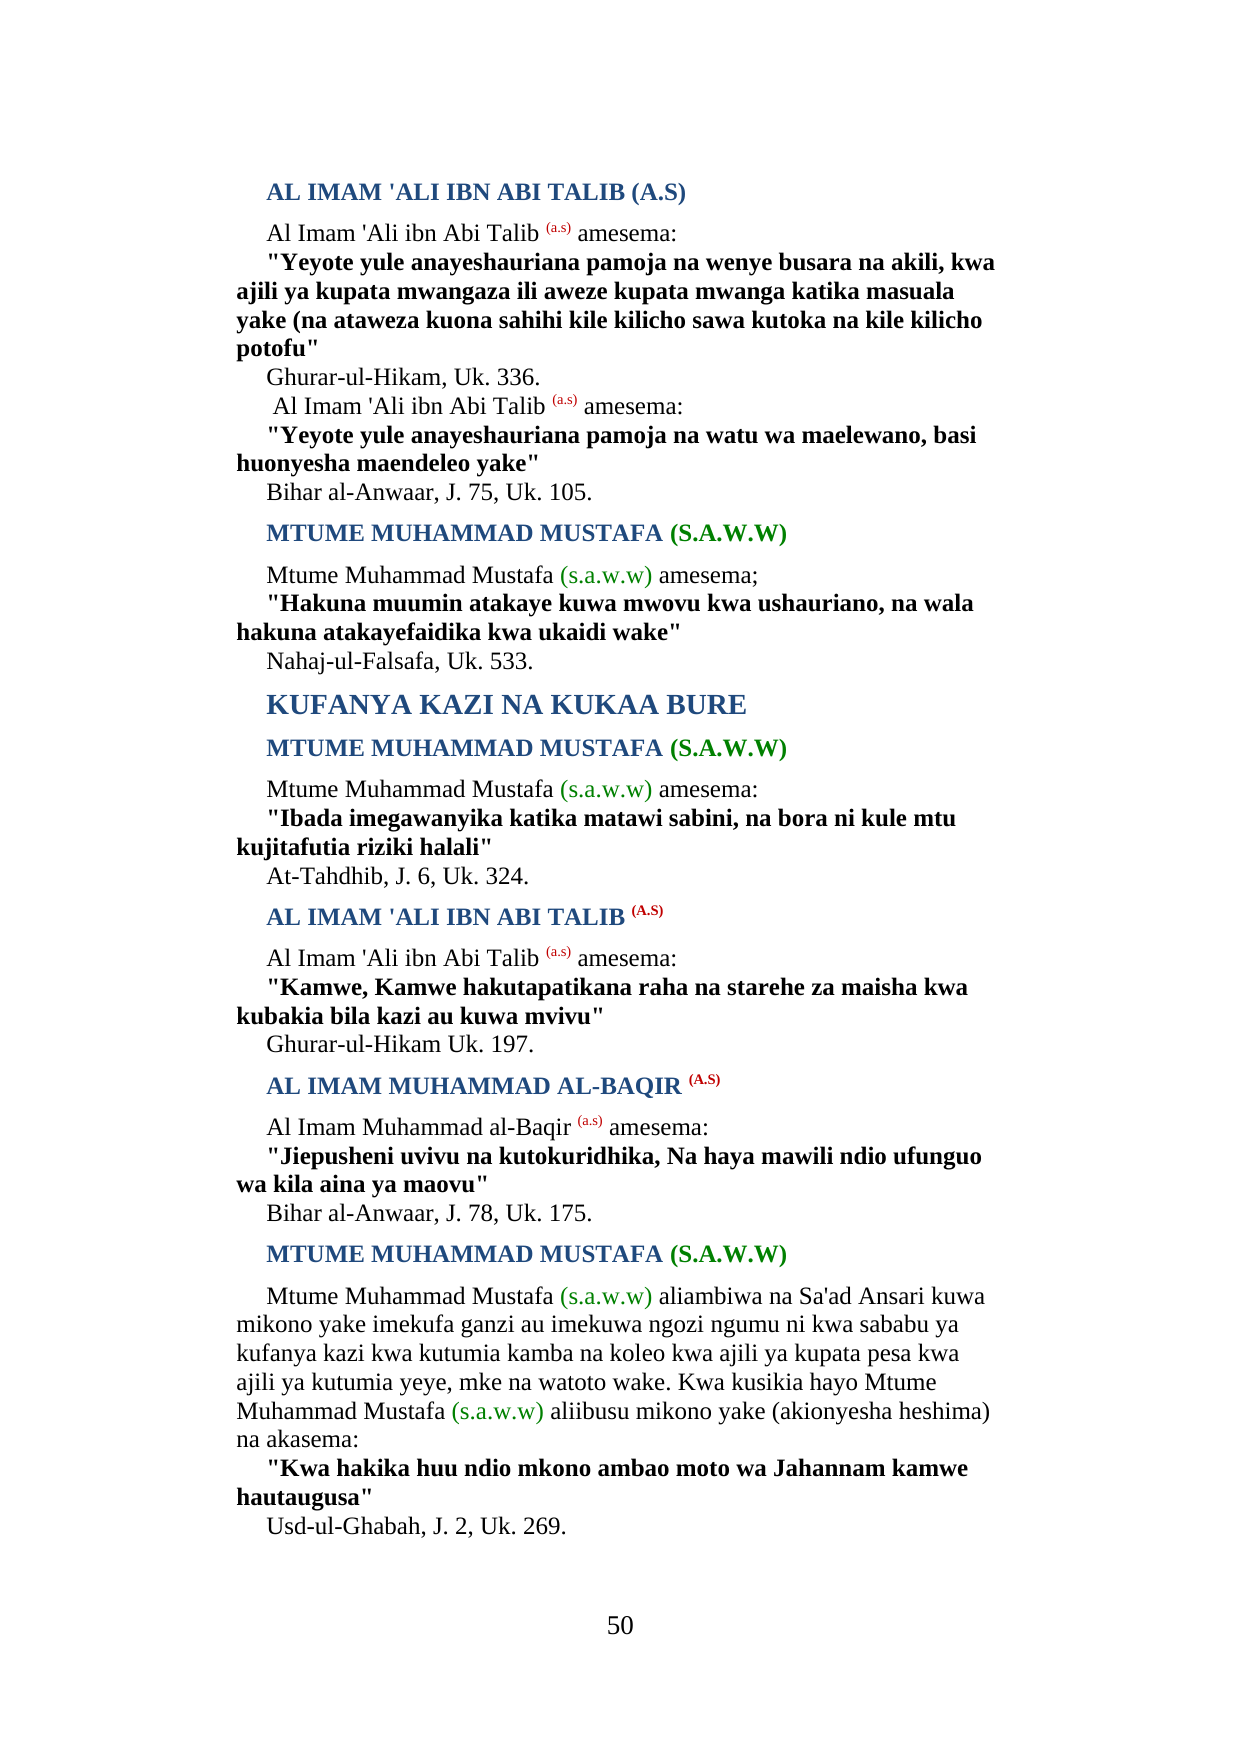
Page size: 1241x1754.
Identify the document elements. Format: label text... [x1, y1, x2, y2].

text Al Imam 'Ali ibn Abi Talib (a.s) amesema: [236, 943, 1004, 972]
subtitle AL IMAM 'ALI IBN ABI TALIB (A.S) [236, 902, 1004, 931]
subtitle MTUME MUHAMMAD MUSTAFA (S.A.W.W) [236, 1239, 1004, 1268]
text Mtume Muhammad Mustafa (s.a.w.w) amesema: [236, 774, 1004, 803]
text "Hakuna muumin atakaye kuwa mwovu kwa ushauriano, na wala hakuna atakayefaidika kwa ukaidi wake" [236, 588, 1004, 646]
text Al Imam Muhammad al-Baqir (a.s) amesema: [236, 1112, 1004, 1141]
subtitle MTUME MUHAMMAD MUSTAFA (S.A.W.W) [236, 733, 1004, 762]
text Al Imam 'Ali ibn Abi Talib (a.s) amesema: [236, 218, 1004, 247]
text "Kamwe, Kamwe hakutapatikana raha na starehe za maisha kwa kubakia bila kazi au kuwa mvivu" [236, 972, 1004, 1029]
text Ghurar-ul-Hikam Uk. 197. [236, 1029, 1004, 1058]
text Usd-ul-Ghabah, J. 2, Uk. 269. [236, 1511, 1004, 1539]
text Al Imam 'Ali ibn Abi Talib (a.s) amesema: [236, 391, 1004, 420]
subtitle MTUME MUHAMMAD MUSTAFA (S.A.W.W) [236, 518, 1004, 547]
text At-Tahdhib, J. 6, Uk. 324. [236, 861, 1004, 889]
subtitle AL IMAM 'ALI IBN ABI TALIB (A.S) [236, 177, 1004, 206]
text "Kwa hakika huu ndio mkono ambao moto wa Jahannam kamwe hautaugusa" [236, 1453, 1004, 1511]
subtitle AL IMAM MUHAMMAD AL-BAQIR (A.S) [236, 1071, 1004, 1099]
text Mtume Muhammad Mustafa (s.a.w.w) amesema; [236, 560, 1004, 588]
text Ghurar-ul-Hikam, Uk. 336. [236, 362, 1004, 391]
text "Yeyote yule anayeshauriana pamoja na watu wa maelewano, basi huonyesha maendeleo yake" [236, 420, 1004, 477]
subtitle KUFANYA KAZI NA KUKAA BURE [236, 687, 1004, 721]
text "Jiepusheni uvivu na kutokuridhika, Na haya mawili ndio ufunguo wa kila aina ya maovu" [236, 1141, 1004, 1198]
text Bihar al-Anwaar, J. 78, Uk. 175. [236, 1198, 1004, 1227]
text Nahaj-ul-Falsafa, Uk. 533. [236, 646, 1004, 675]
text Bihar al-Anwaar, J. 75, Uk. 105. [236, 477, 1004, 506]
text "Ibada imegawanyika katika matawi sabini, na bora ni kule mtu kujitafutia riziki halali" [236, 803, 1004, 861]
text Mtume Muhammad Mustafa (s.a.w.w) aliambiwa na Sa'ad Ansari kuwa mikono yake imekufa ganzi au imekuwa ngozi ngumu ni kwa sababu ya kufanya kazi kwa kutumia kamba na koleo kwa ajili ya kupata pesa kwa ajili ya kutumia yeye, mke na watoto wake. Kwa kusikia hayo Mtume Muhammad Mustafa (s.a.w.w) aliibusu mikono yake (akionyesha heshima) na akasema: [236, 1281, 1004, 1453]
text "Yeyote yule anayeshauriana pamoja na wenye busara na akili, kwa ajili ya kupata mwangaza ili aweze kupata mwanga katika masuala yake (na ataweza kuona sahihi kile kilicho sawa kutoka na kile kilicho potofu" [236, 247, 1004, 362]
